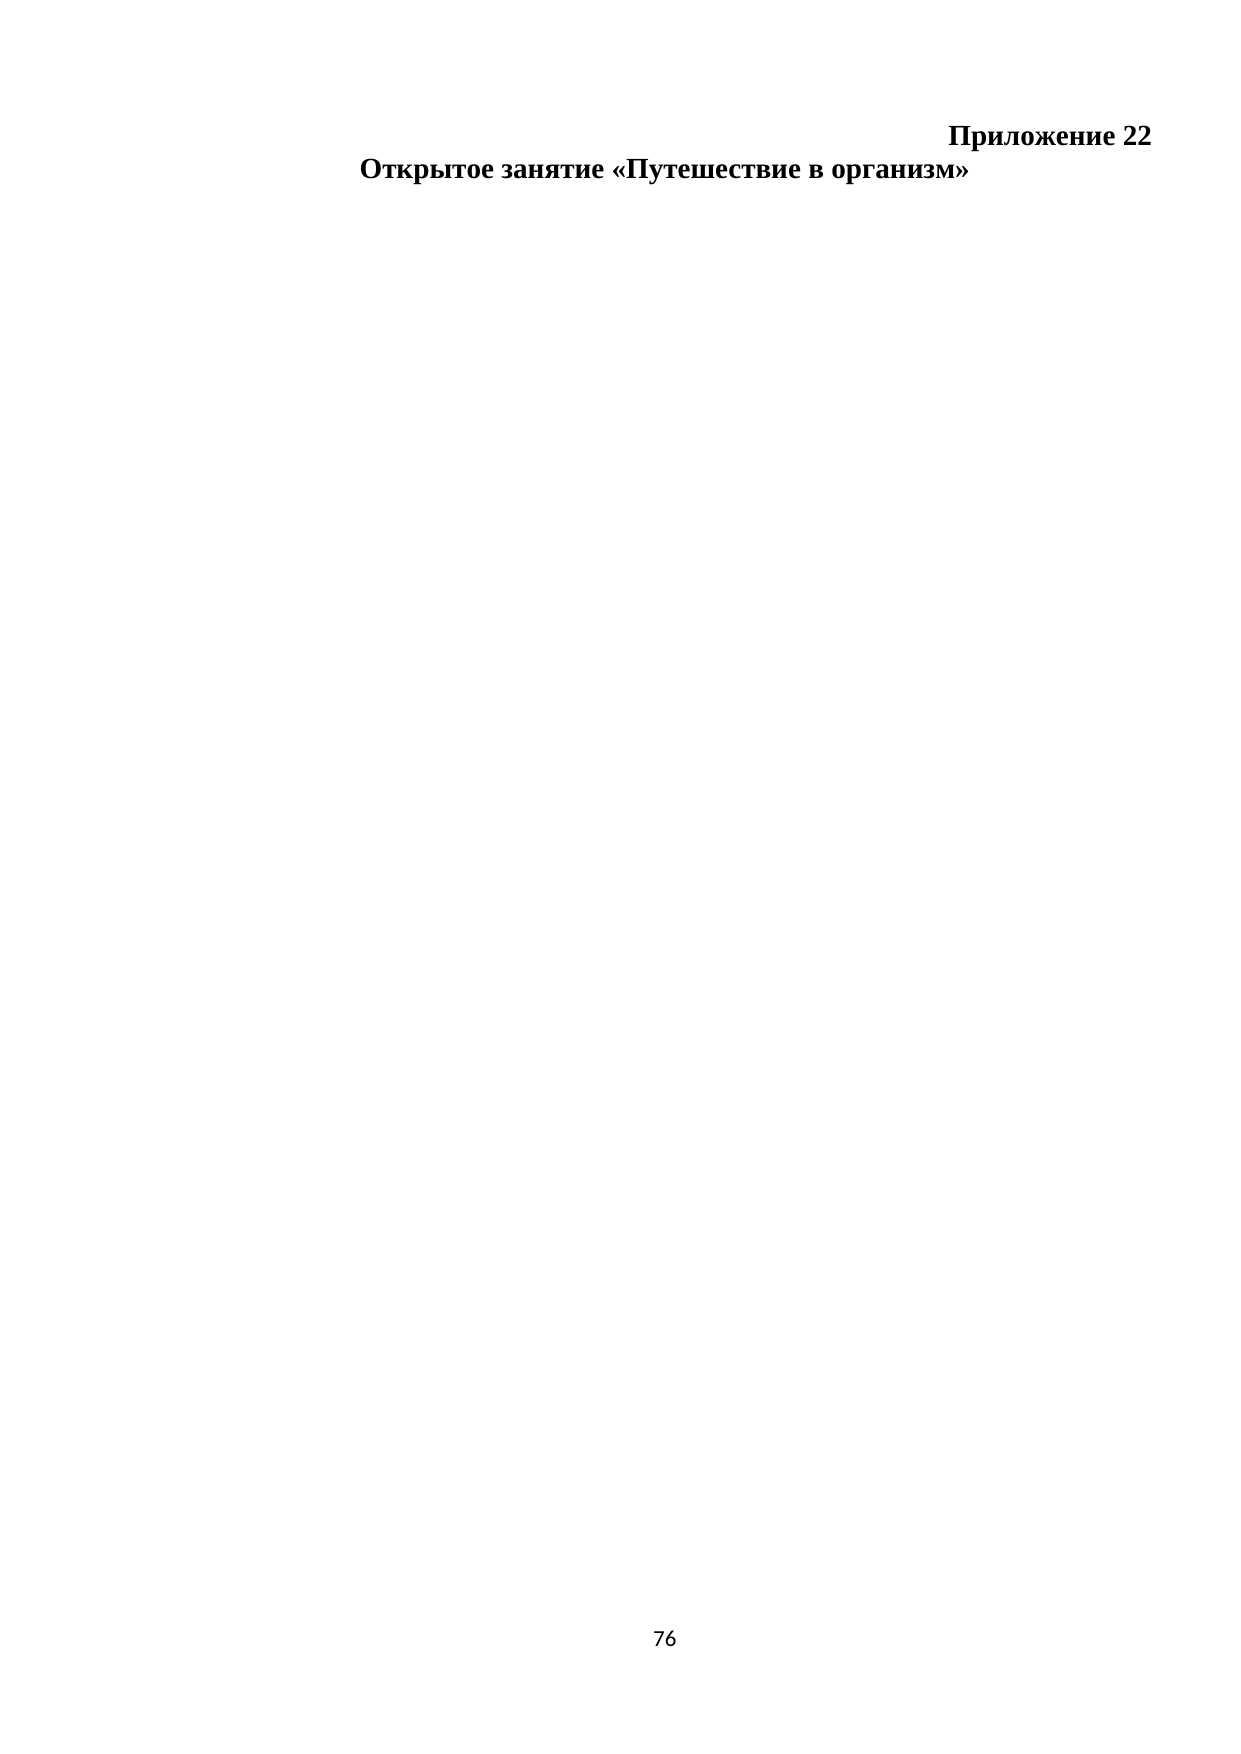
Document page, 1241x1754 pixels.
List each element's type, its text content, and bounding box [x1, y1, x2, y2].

text Приложение 22 [177, 118, 1152, 152]
text Открытое занятие «Путешествие в организм» [177, 152, 1152, 185]
